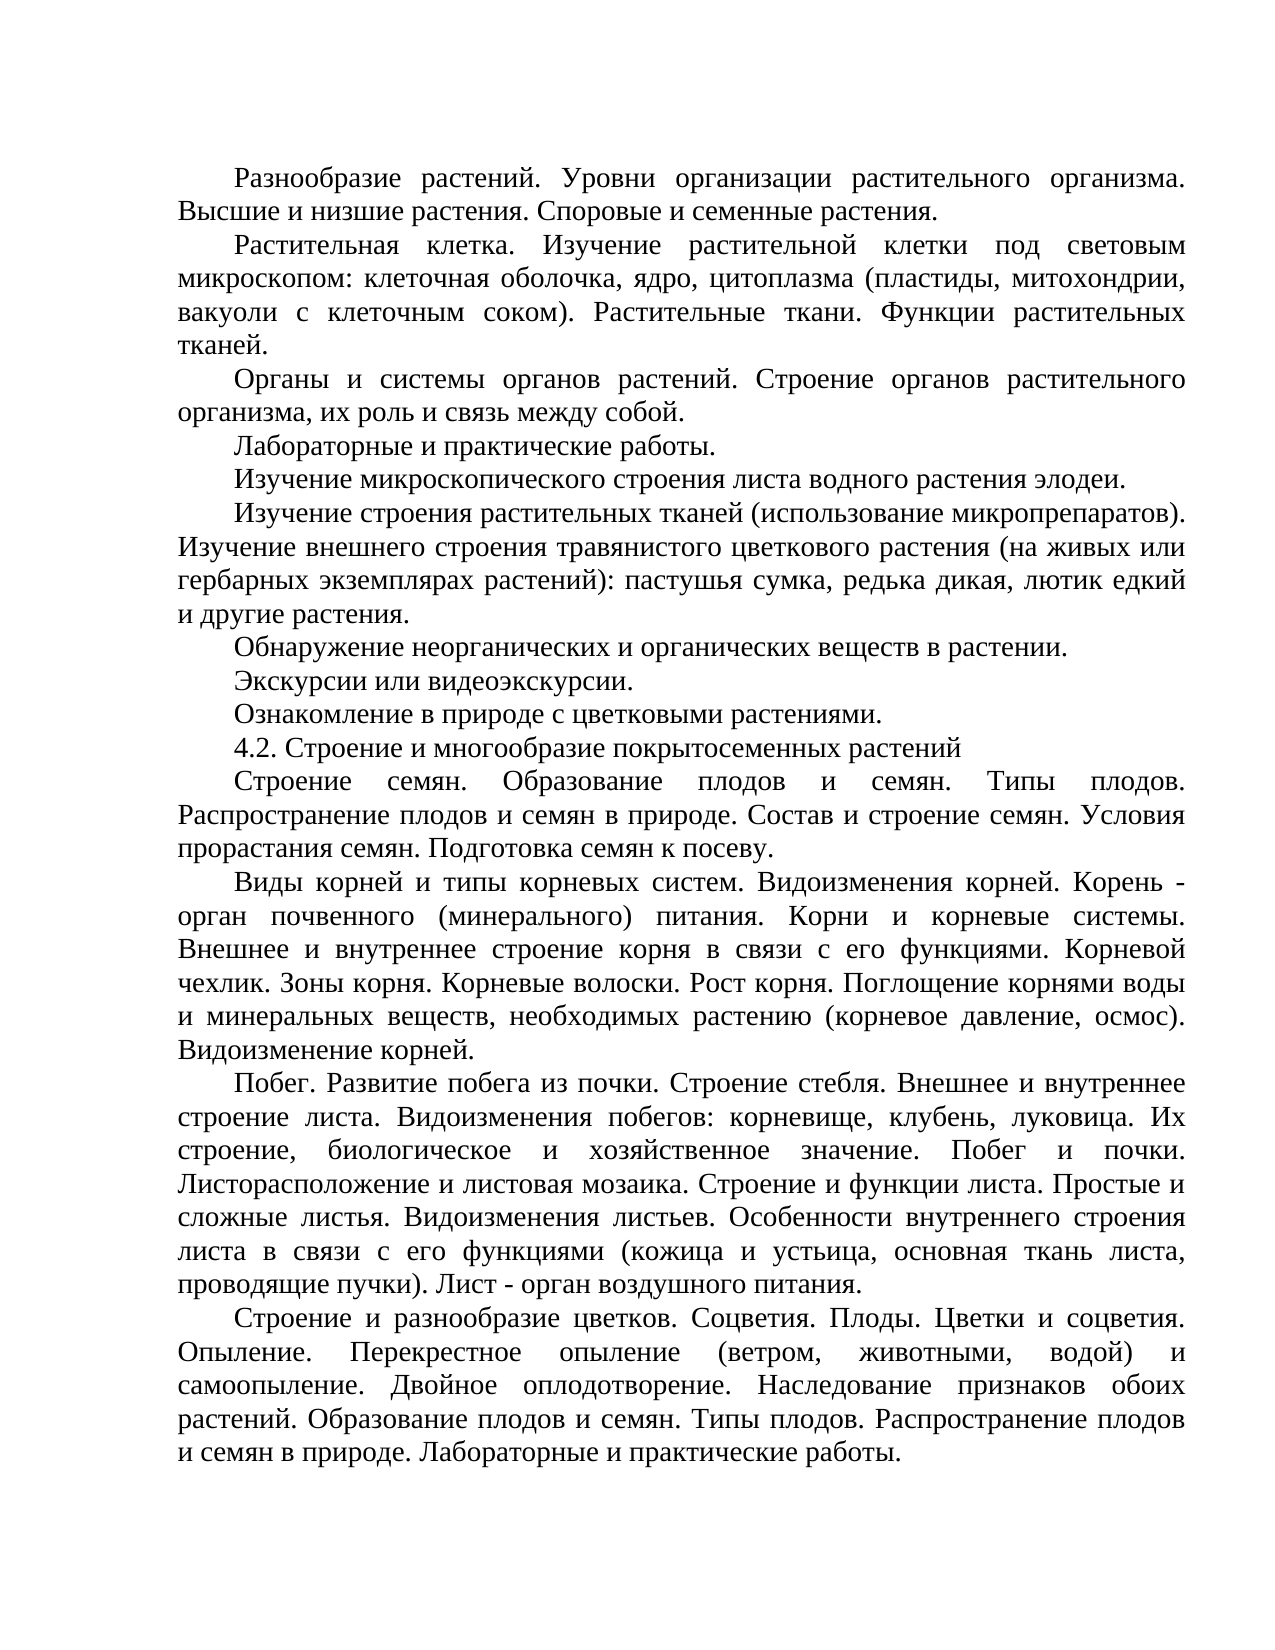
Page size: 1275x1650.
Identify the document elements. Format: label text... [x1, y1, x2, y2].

text Органы и системы органов растений. Строение органов растительного организма, их роль и связь между собой. [177, 361, 1186, 428]
text Разнообразие растений. Уровни организации растительного организма. Высшие и низшие растения. Споровые и семенные растения. [177, 160, 1186, 227]
text Строение и разнообразие цветков. Соцветия. Плоды. Цветки и соцветия. Опыление. Перекрестное опыление (ветром, животными, водой) и самоопыление. Двойное оплодотворение. Наследование признаков обоих растений. Образование плодов и семян. Типы плодов. Распространение плодов и семян в природе. Лабораторные и практические работы. [177, 1300, 1186, 1468]
text Побег. Развитие побега из почки. Строение стебля. Внешнее и внутреннее строение листа. Видоизменения побегов: корневище, клубень, луковица. Их строение, биологическое и хозяйственное значение. Побег и почки. Листорасположение и листовая мозаика. Строение и функции листа. Простые и сложные листья. Видоизменения листьев. Особенности внутреннего строения листа в связи с его функциями (кожица и устьица, основная ткань листа, проводящие пучки). Лист - орган воздушного питания. [177, 1065, 1186, 1300]
text Виды корней и типы корневых систем. Видоизменения корней. Корень - орган почвенного (минерального) питания. Корни и корневые системы. Внешнее и внутреннее строение корня в связи с его функциями. Корневой чехлик. Зоны корня. Корневые волоски. Рост корня. Поглощение корнями воды и минеральных веществ, необходимых растению (корневое давление, осмос). Видоизменение корней. [177, 864, 1186, 1065]
text Лабораторные и практические работы. [177, 428, 1186, 462]
text Ознакомление в природе с цветковыми растениями. [177, 696, 1186, 730]
text Обнаружение неорганических и органических веществ в растении. [177, 629, 1186, 663]
text Строение семян. Образование плодов и семян. Типы плодов. Распространение плодов и семян в природе. Состав и строение семян. Условия прорастания семян. Подготовка семян к посеву. [177, 763, 1186, 864]
text 4.2. Строение и многообразие покрытосеменных растений [177, 730, 1186, 763]
text Изучение строения растительных тканей (использование микропрепаратов). Изучение внешнего строения травянистого цветкового растения (на живых или гербарных экземплярах растений): пастушья сумка, редька дикая, лютик едкий и другие растения. [177, 495, 1186, 629]
text Экскурсии или видеоэкскурсии. [177, 663, 1186, 696]
text Растительная клетка. Изучение растительной клетки под световым микроскопом: клеточная оболочка, ядро, цитоплазма (пластиды, митохондрии, вакуоли с клеточным соком). Растительные ткани. Функции растительных тканей. [177, 227, 1186, 361]
text Изучение микроскопического строения листа водного растения элодеи. [177, 462, 1186, 495]
